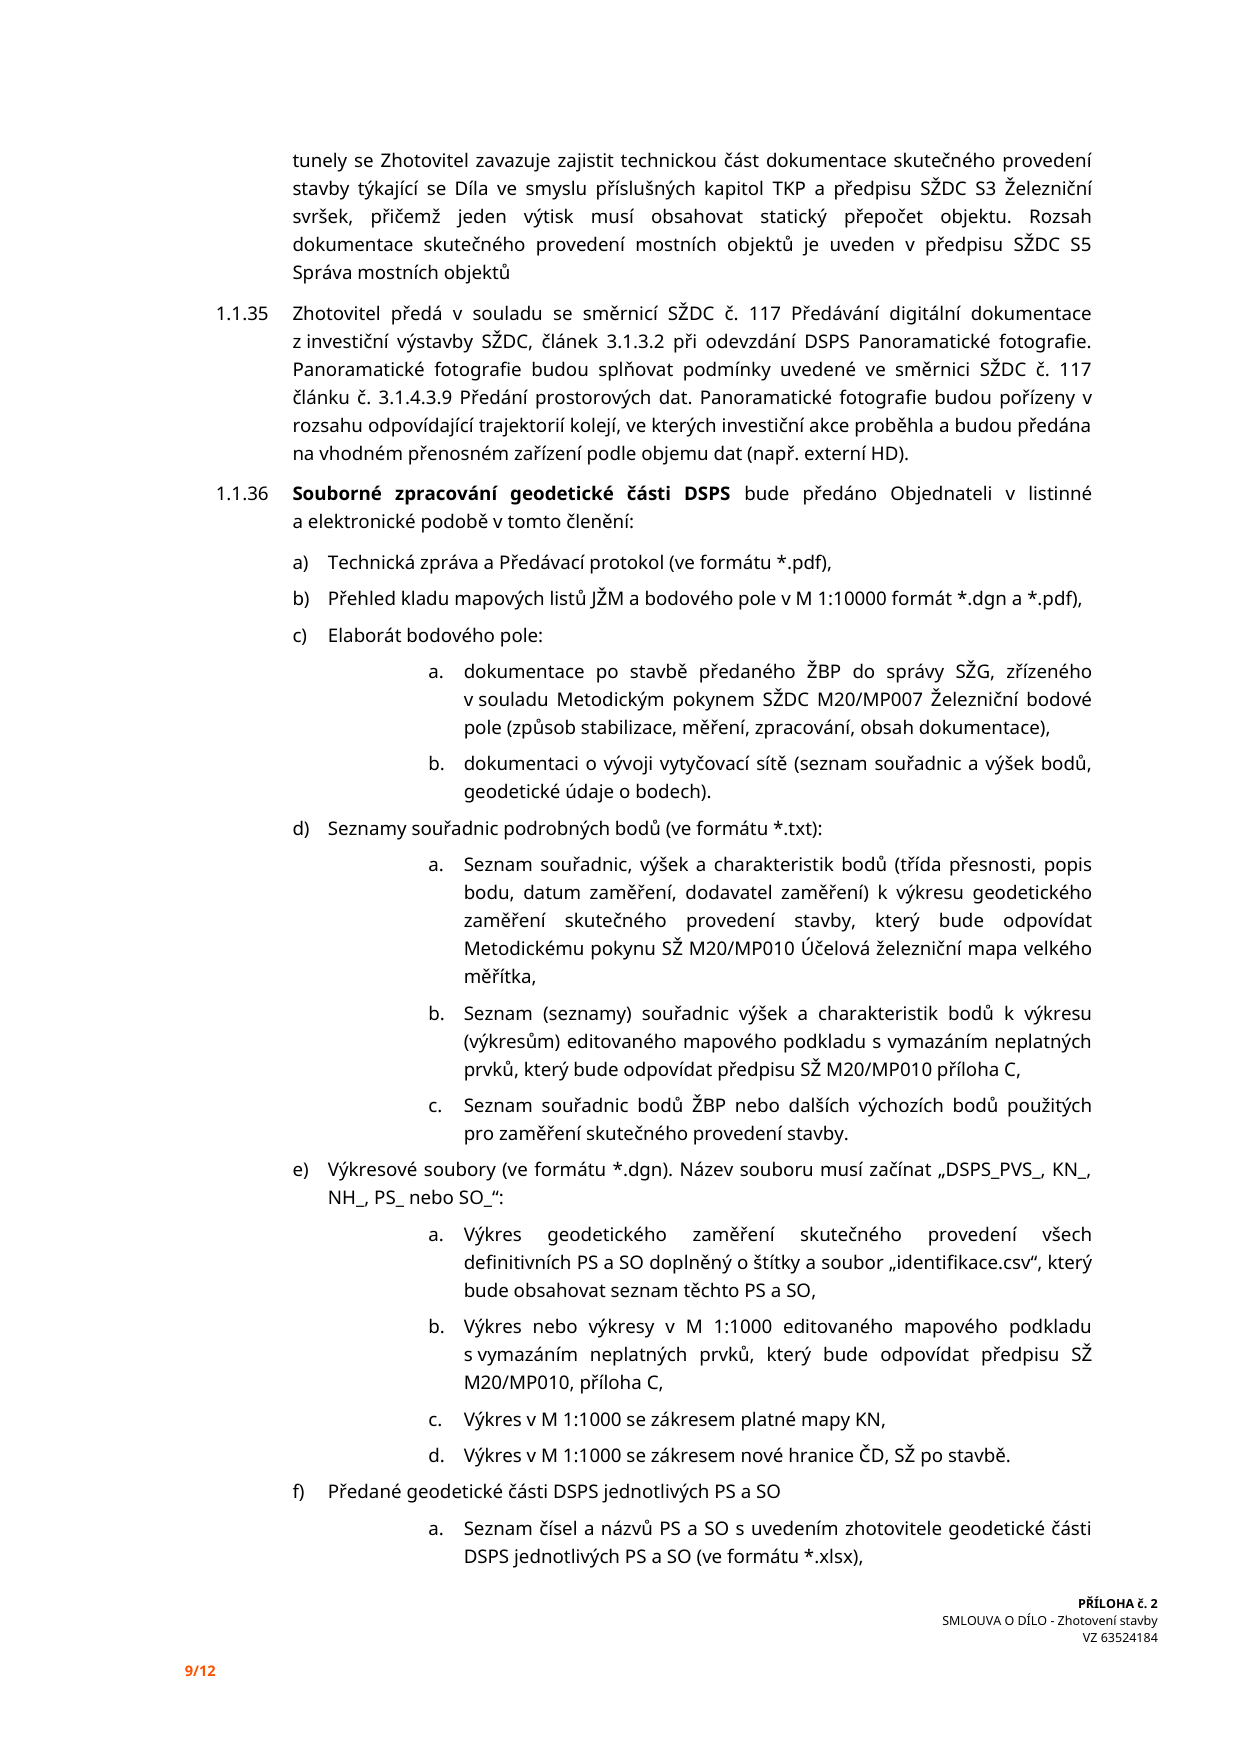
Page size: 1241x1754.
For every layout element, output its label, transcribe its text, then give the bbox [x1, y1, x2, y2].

list Technická zpráva a Předávací protokol (ve formátu *.pdf), [292, 549, 1093, 575]
list Seznam čísel a názvů PS a SO s uvedením zhotovitele geodetické části DSPS jednotlivých PS a SO (ve formátu *.xlsx), [428, 1515, 1093, 1568]
list Elaborát bodového pole: [292, 622, 1093, 647]
list Výkres v M 1:1000 se zákresem platné mapy KN, [428, 1406, 1093, 1431]
list Seznam souřadnic bodů ŽBP nebo dalších výchozích bodů použitých pro zaměření skutečného provedení stavby. [428, 1092, 1093, 1146]
list Výkresové soubory (ve formátu *.dgn). Název souboru musí začínat „DSPS_PVS_, KN_, NH_, PS_ nebo SO_“: [292, 1157, 1093, 1210]
list Výkres nebo výkresy v M 1:1000 editovaného mapového podkladu s vymazáním neplatných prvků, který bude odpovídat předpisu SŽ M20/MP010, příloha C, [428, 1313, 1093, 1395]
list Předané geodetické části DSPS jednotlivých PS a SO [292, 1478, 1093, 1504]
list Přehled kladu mapových listů JŽM a bodového pole v M 1:10000 formát *.dgn a *.pdf), [292, 586, 1093, 611]
list Seznamy souřadnic podrobných bodů (ve formátu *.txt): [292, 815, 1093, 841]
list Zhotovitel předá v souladu se směrnicí SŽDC č. 117 Předávání digitální dokumentace z investiční výstavby SŽDC, článek 3.1.3.2 při odevzdání DSPS Panoramatické fotografie. Panoramatické fotografie budou splňovat podmínky uvedené ve směrnici SŽDC č. 117 článku č. 3.1.4.3.9 Předání prostorových dat. Panoramatické fotografie budou pořízeny v rozsahu odpovídající trajektorií kolejí, ve kterých investiční akce proběhla a budou předána na vhodném přenosném zařízení podle objemu dat (např. externí HD). [216, 300, 1093, 466]
list dokumentace po stavbě předaného ŽBP do správy SŽG, zřízeného v souladu Metodickým pokynem SŽDC M20/MP007 Železniční bodové pole (způsob stabilizace, měření, zpracování, obsah dokumentace), [428, 658, 1093, 740]
list Seznam souřadnic, výšek a charakteristik bodů (třída přesnosti, popis bodu, datum zaměření, dodavatel zaměření) k výkresu geodetického zaměření skutečného provedení stavby, který bude odpovídat Metodickému pokynu SŽ M20/MP010 Účelová železniční mapa velkého měřítka, [428, 851, 1093, 989]
list Výkres v M 1:1000 se zákresem nové hranice ČD, SŽ po stavbě. [428, 1442, 1093, 1468]
list Výkres geodetického zaměření skutečného provedení všech definitivních PS a SO doplněný o štítky a soubor „identifikace.csv“, který bude obsahovat seznam těchto PS a SO, [428, 1221, 1093, 1303]
list dokumentaci o vývoji vytyčovací sítě (seznam souřadnic a výšek bodů, geodetické údaje o bodech). [428, 751, 1093, 804]
text Souborné zpracování geodetické části DSPS bude předáno Objednateli v listinné a elektronické podobě v tomto členění: [216, 481, 1093, 534]
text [216, 147, 1093, 285]
list Seznam (seznamy) souřadnic výšek a charakteristik bodů k výkresu (výkresům) editovaného mapového podkladu s vymazáním neplatných prvků, který bude odpovídat předpisu SŽ M20/MP010 příloha C, [428, 1000, 1093, 1081]
